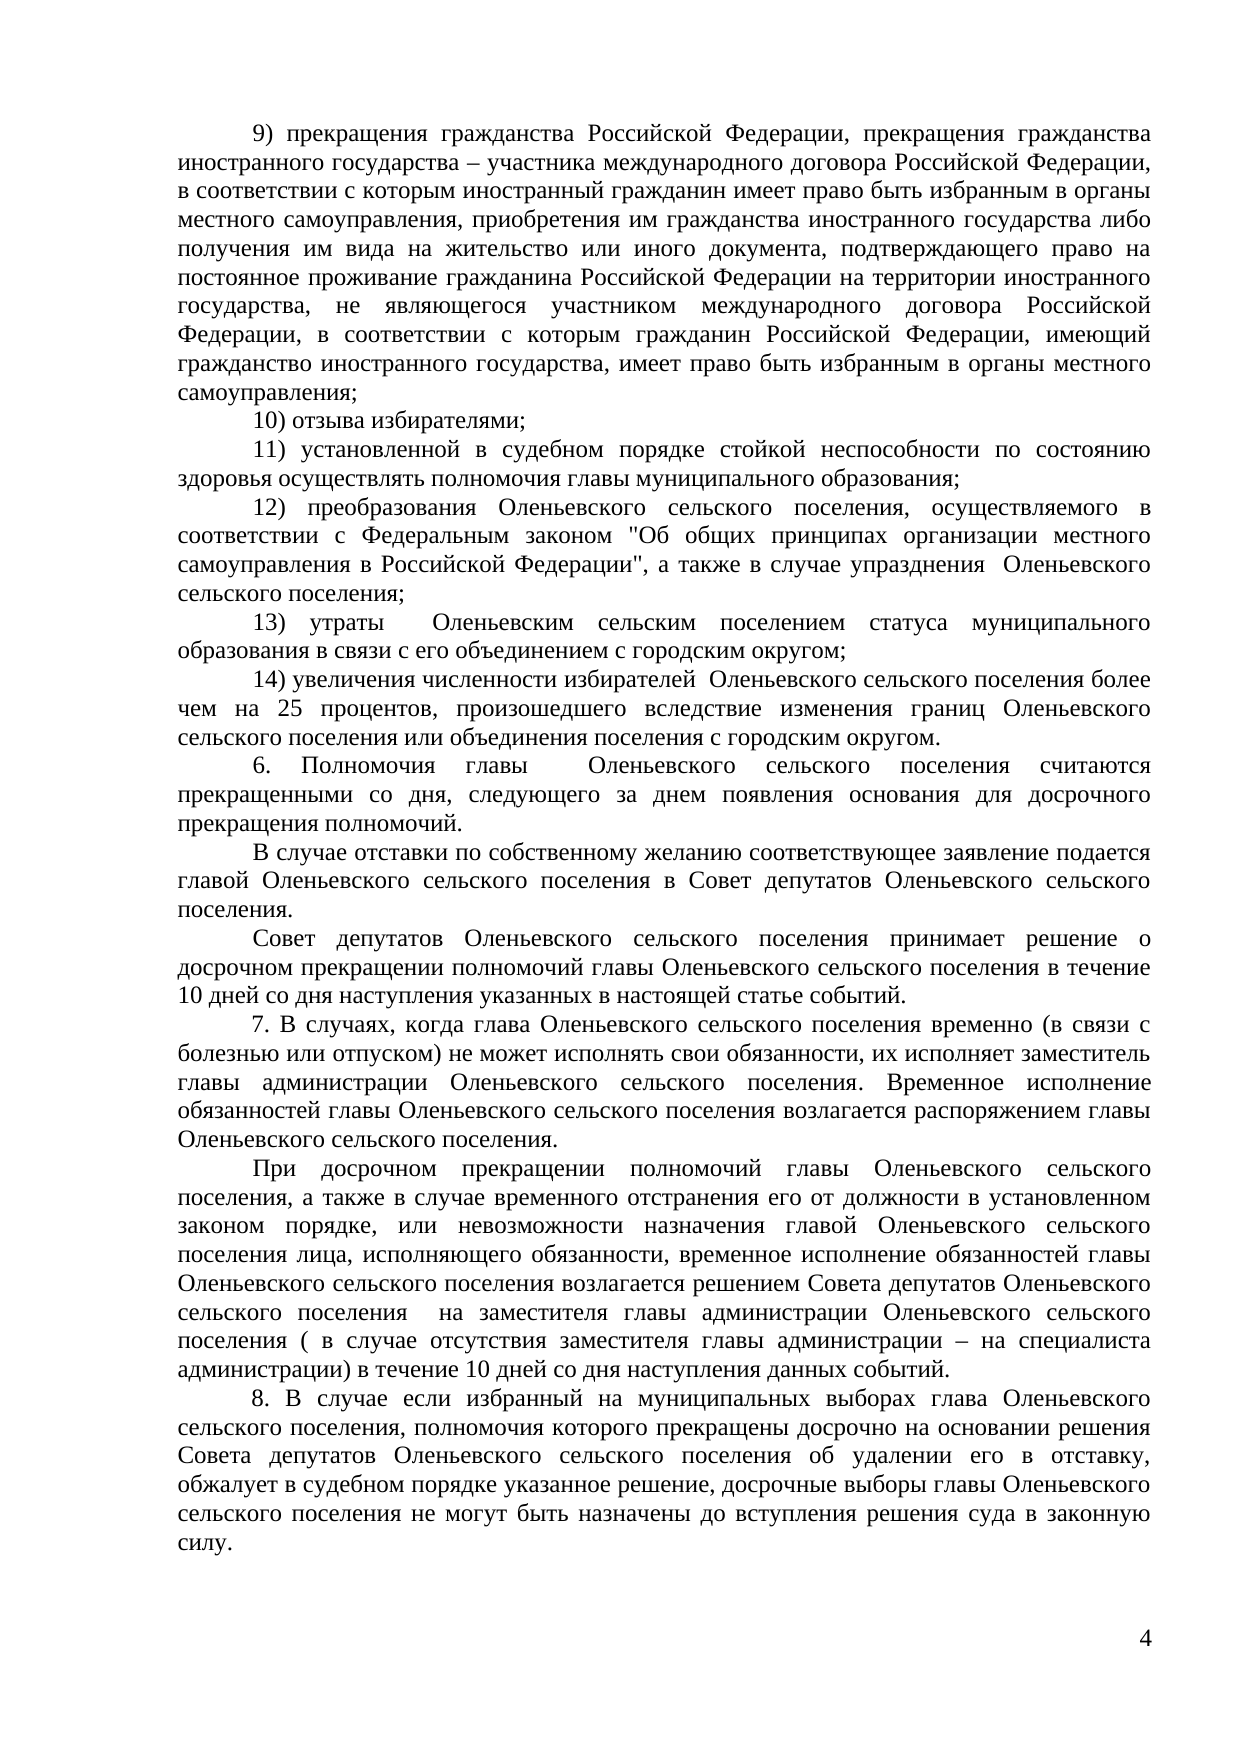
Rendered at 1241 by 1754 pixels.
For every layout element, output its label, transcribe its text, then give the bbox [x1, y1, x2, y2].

text В случае отставки по собственному желанию соответствующее заявление подается главой Оленьевского сельского поселения в Совет депутатов Оленьевского сельского поселения. [177, 837, 1152, 923]
text 9) прекращения гражданства Российской Федерации, прекращения гражданства иностранного государства – участника международного договора Российской Федерации, в соответствии с которым иностранный гражданин имеет право быть избранным в органы местного самоуправления, приобретения им гражданства иностранного государства либо получения им вида на жительство или иного документа, подтверждающего право на постоянное проживание гражданина Российской Федерации на территории иностранного государства, не являющегося участником международного договора Российской Федерации, в соответствии с которым гражданин Российской Федерации, имеющий гражданство иностранного государства, имеет право быть избранным в органы местного самоуправления; [177, 118, 1152, 406]
text 10) отзыва избирателями; [177, 406, 1152, 434]
text 6. Полномочия главы Оленьевского сельского поселения считаются прекращенными со дня, следующего за днем появления основания для досрочного прекращения полномочий. [177, 751, 1152, 837]
text 13) утраты Оленьевским сельским поселением статуса муниципального образования в связи с его объединением с городским округом; [177, 607, 1152, 664]
text 7. В случаях, когда глава Оленьевского сельского поселения временно (в связи с болезнью или отпуском) не может исполнять свои обязанности, их исполняет заместитель главы администрации Оленьевского сельского поселения. Временное исполнение обязанностей главы Оленьевского сельского поселения возлагается распоряжением главы Оленьевского сельского поселения. [177, 1009, 1152, 1153]
text 12) преобразования Оленьевского сельского поселения, осуществляемого в соответствии с Федеральным законом "Об общих принципах организации местного самоуправления в Российской Федерации", а также в случае упразднения Оленьевского сельского поселения; [177, 492, 1152, 607]
text При досрочном прекращении полномочий главы Оленьевского сельского поселения, а также в случае временного отстранения его от должности в установленном законом порядке, или невозможности назначения главой Оленьевского сельского поселения лица, исполняющего обязанности, временное исполнение обязанностей главы Оленьевского сельского поселения возлагается решением Совета депутатов Оленьевского сельского поселения на заместителя главы администрации Оленьевского сельского поселения ( в случае отсутствия заместителя главы администрации – на специалиста администрации) в течение 10 дней со дня наступления данных событий. [177, 1153, 1152, 1383]
text 14) увеличения численности избирателей Оленьевского сельского поселения более чем на 25 процентов, произошедшего вследствие изменения границ Оленьевского сельского поселения или объединения поселения с городским округом. [177, 664, 1152, 751]
text 11) установленной в судебном порядке стойкой неспособности по состоянию здоровья осуществлять полномочия главы муниципального образования; [177, 434, 1152, 492]
text 8. В случае если избранный на муниципальных выборах глава Оленьевского сельского поселения, полномочия которого прекращены досрочно на основании решения Совета депутатов Оленьевского сельского поселения об удалении его в отставку, обжалует в судебном порядке указанное решение, досрочные выборы главы Оленьевского сельского поселения не могут быть назначены до вступления решения суда в законную силу. [177, 1383, 1152, 1556]
text Совет депутатов Оленьевского сельского поселения принимает решение о досрочном прекращении полномочий главы Оленьевского сельского поселения в течение 10 дней со дня наступления указанных в настоящей статье событий. [177, 923, 1152, 1009]
